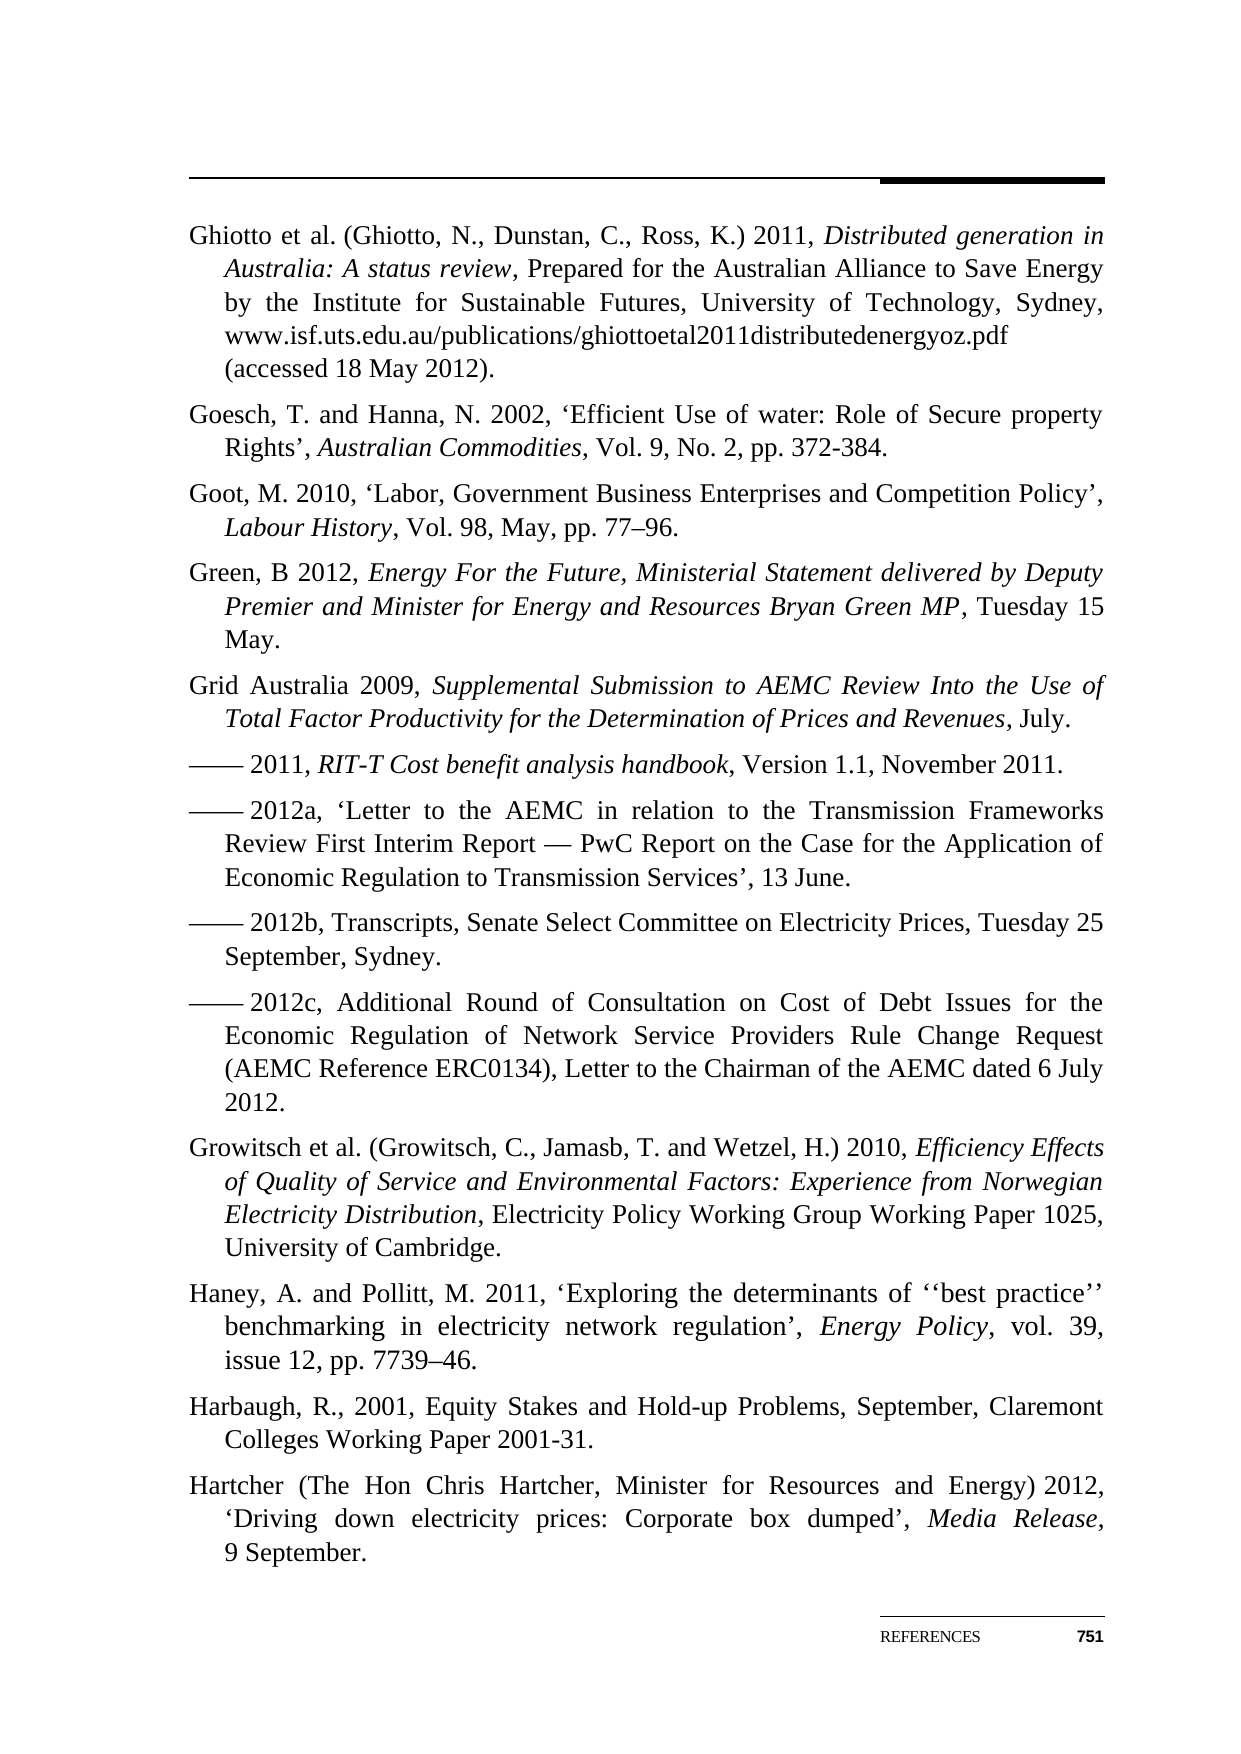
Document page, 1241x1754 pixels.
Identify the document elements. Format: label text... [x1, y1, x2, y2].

text Hartcher (The Hon Chris Hartcher, Minister for Resources and Energy) 2012, ‘Driving down electricity prices: Corporate box dumped’, Media Release, 9 September. [189, 1467, 1104, 1567]
text —— 2012c, Additional Round of Consultation on Cost of Debt Issues for the Economic Regulation of Network Service Providers Rule Change Request (AEMC Reference ERC0134), Letter to the Chairman of the AEMC dated 6 July 2012. [189, 983, 1104, 1117]
text Haney, A. and Pollitt, M. 2011, ‘Exploring the determinants of ‘‘best practice’’ benchmarking in electricity network regulation’, Energy Policy, vol. 39, issue 12, pp. 7739–46. [189, 1275, 1104, 1375]
text —— 2012b, Transcripts, Senate Select Committee on Electricity Prices, Tuesday 25 September, Sydney. [189, 904, 1104, 971]
text Goesch, T. and Hanna, N. 2002, ‘Efficient Use of water: Role of Secure property Rights’, Australian Commodities, Vol. 9, No. 2, pp. 372-384. [189, 396, 1104, 463]
text Growitsch et al. (Growitsch, C., Jamasb, T. and Wetzel, H.) 2010, Efficiency Effects of Quality of Service and Environmental Factors: Experience from Norwegian Electricity Distribution, Electricity Policy Working Group Working Paper 1025, University of Cambridge. [189, 1129, 1104, 1263]
text Green, B 2012, Energy For the Future, Ministerial Statement delivered by Deputy Premier and Minister for Energy and Resources Bryan Green MP, Tuesday 15 May. [189, 554, 1104, 654]
text —— 2012a, ‘Letter to the AEMC in relation to the Transmission Frameworks Review First Interim Report — PwC Report on the Case for the Application of Economic Regulation to Transmission Services’, 13 June. [189, 792, 1104, 892]
text —— 2011, RIT-T Cost benefit analysis handbook, Version 1.1, November 2011. [189, 746, 1104, 779]
text Harbaugh, R., 2001, Equity Stakes and Hold-up Problems, September, Claremont Colleges Working Paper 2001-31. [189, 1388, 1104, 1454]
text Grid Australia 2009, Supplemental Submission to AEMC Review Into the Use of Total Factor Productivity for the Determination of Prices and Revenues, July. [189, 667, 1104, 733]
text Ghiotto et al. (Ghiotto, N., Dunstan, C., Ross, K.) 2011, Distributed generation in Australia: A status review, Prepared for the Australian Alliance to Save Energy by the Institute for Sustainable Futures, University of Technology, Sydney, www.isf.uts.edu.au/publications/ghiottoetal2011distributedenergyoz.pdf (accessed 18 May 2012). [189, 217, 1104, 383]
text Goot, M. 2010, ‘Labor, Government Business Enterprises and Competition Policy’, Labour History, Vol. 98, May, pp. 77–96. [189, 475, 1104, 542]
